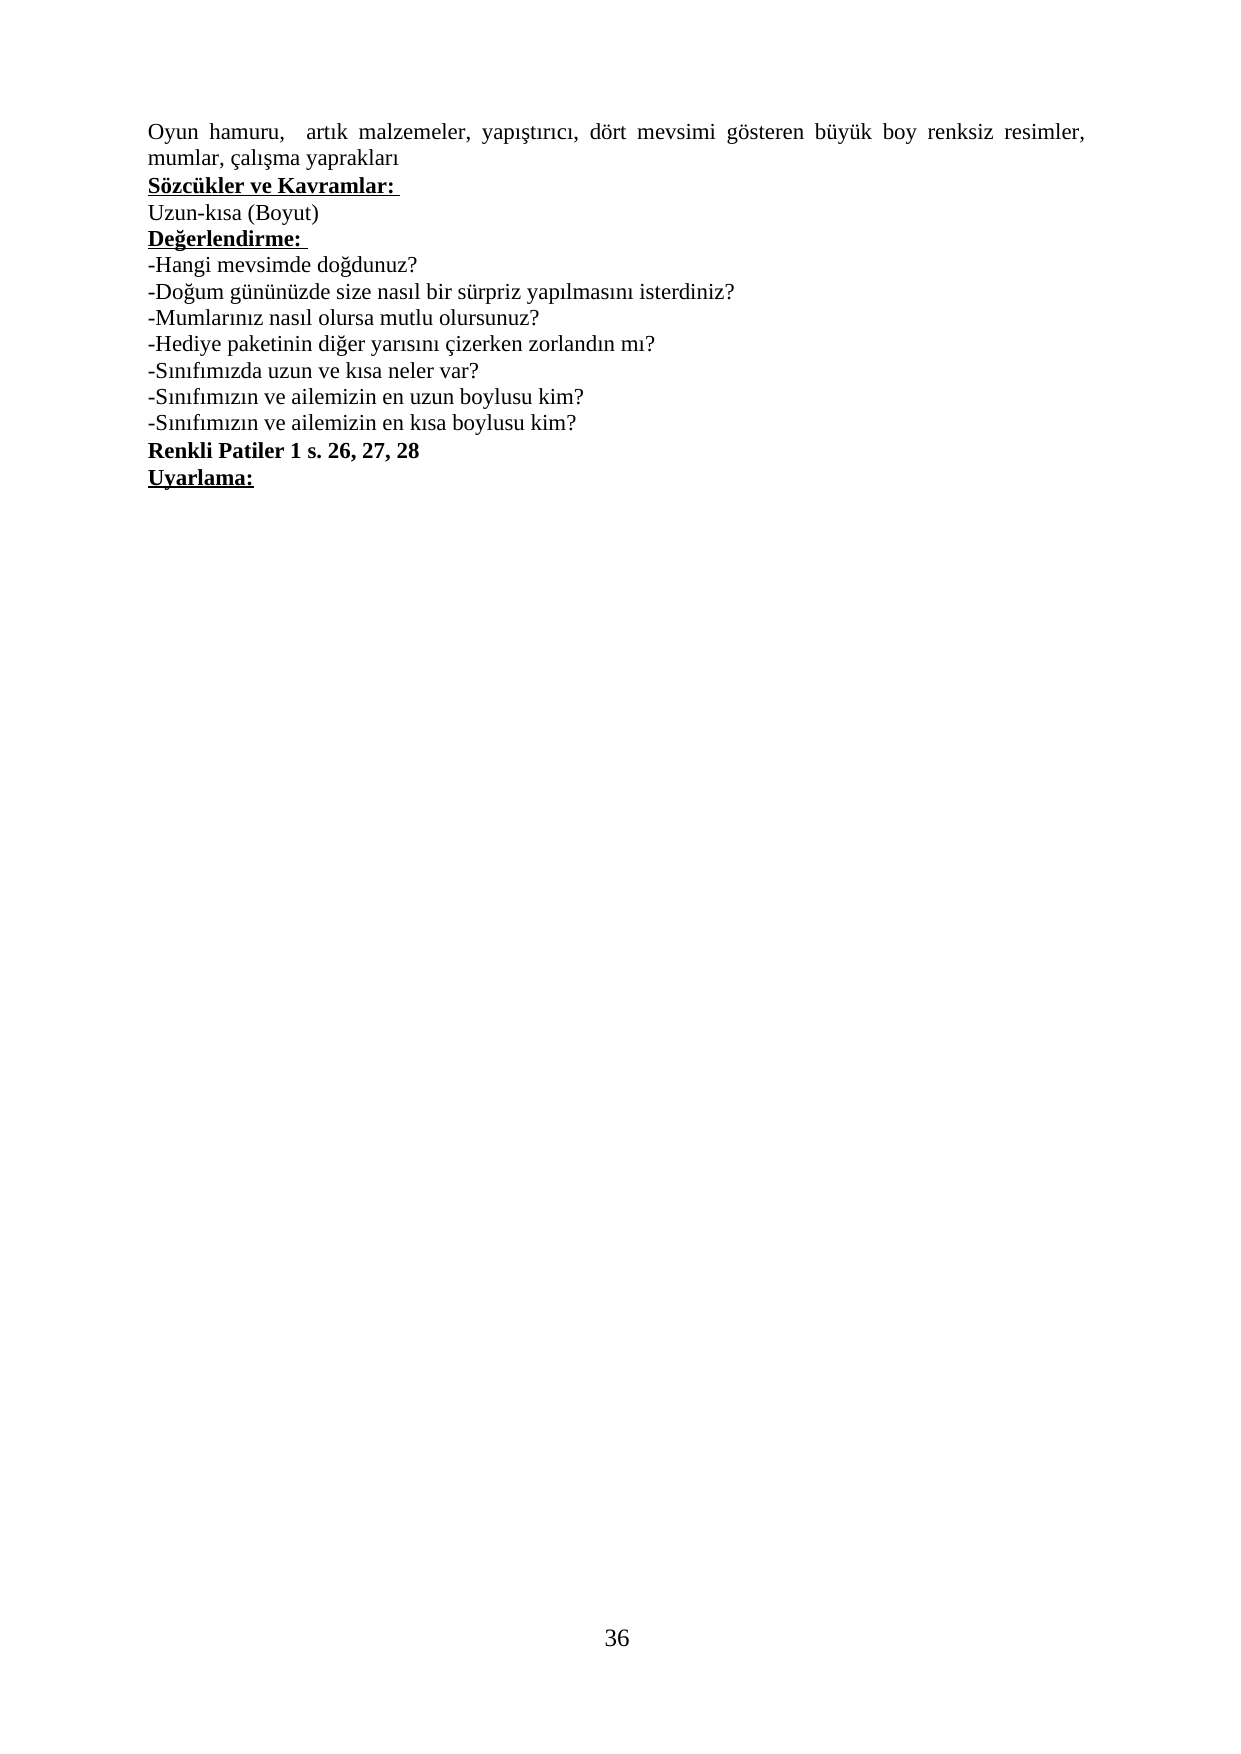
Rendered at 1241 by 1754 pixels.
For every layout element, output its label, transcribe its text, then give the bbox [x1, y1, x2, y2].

text Değerlendirme: [148, 225, 1086, 251]
text -Hangi mevsimde doğdunuz? [148, 251, 1086, 278]
text -Mumlarınız nasıl olursa mutlu olursunuz? [148, 304, 1086, 330]
text -Hediye paketinin diğer yarısını çizerken zorlandın mı? [148, 330, 1086, 357]
text Sözcükler ve Kavramlar: [148, 172, 1086, 199]
text -Sınıfımızın ve ailemizin en uzun boylusu kim? [148, 383, 1086, 409]
text -Sınıfımızda uzun ve kısa neler var? [148, 357, 1086, 383]
text Renkli Patiler 1 s. 26, 27, 28 [148, 437, 1086, 464]
text Uzun-kısa (Boyut) [148, 199, 1086, 225]
text -Sınıfımızın ve ailemizin en kısa boylusu kim? [148, 409, 1086, 436]
text Uyarlama: [148, 464, 1086, 490]
text -Doğum gününüzde size nasıl bir sürpriz yapılmasını isterdiniz? [148, 278, 1086, 304]
text Oyun hamuru, artık malzemeler, yapıştırıcı, dört mevsimi gösteren büyük boy renksiz resimler, mumlar, çalışma yaprakları [148, 118, 1086, 171]
